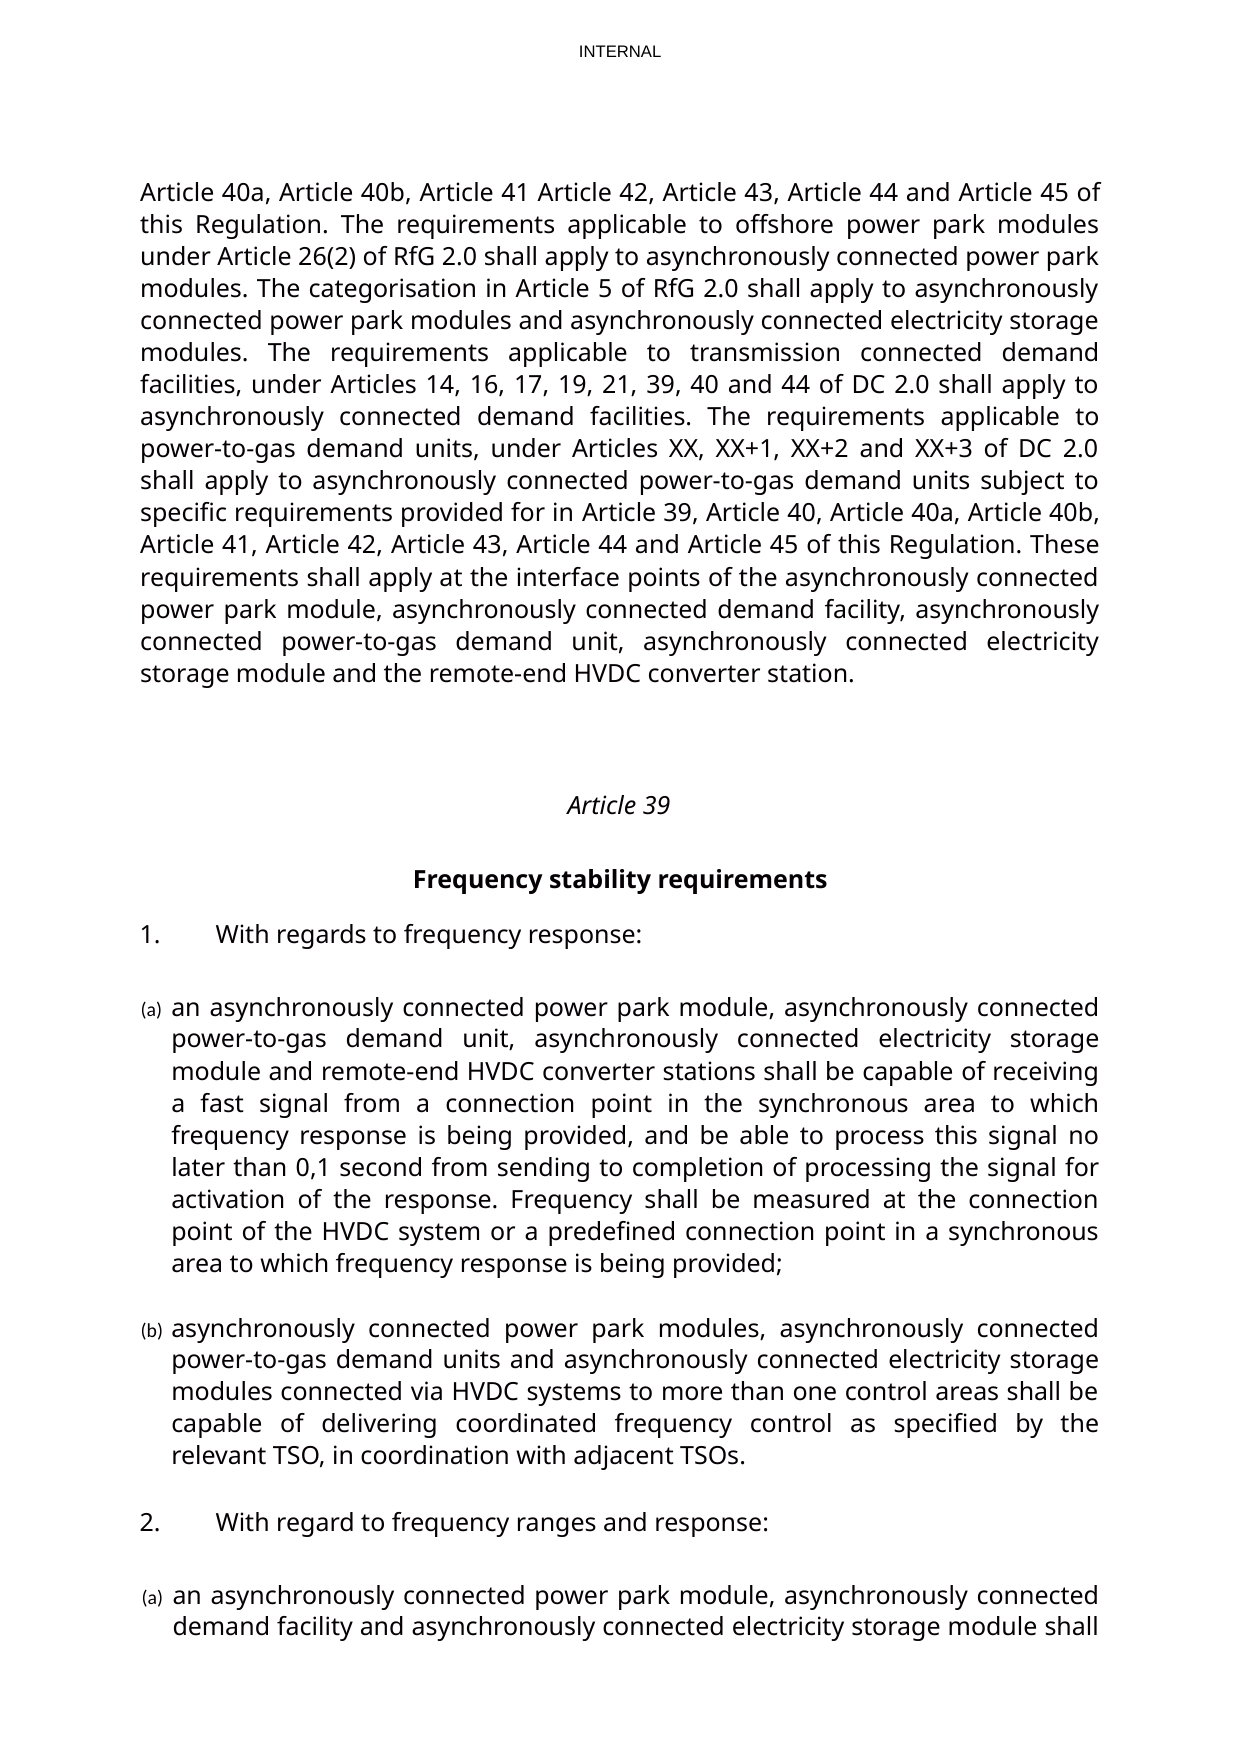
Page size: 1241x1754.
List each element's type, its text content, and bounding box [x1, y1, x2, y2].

subtitle Article 39 [140, 788, 1100, 822]
list asynchronously connected power park modules, asynchronously connected power-to-gas demand units and asynchronously connected electricity storage modules connected via HVDC systems to more than one control areas shall be capable of delivering coordinated frequency control as specified by the relevant TSO, in coordination with adjacent TSOs. [140, 1312, 1100, 1472]
list With regards to frequency response: [139, 918, 1100, 950]
list an asynchronously connected power park module, asynchronously connected power-to-gas demand unit, asynchronously connected electricity storage module and remote-end HVDC converter stations shall be capable of receiving a fast signal from a connection point in the synchronous area to which frequency response is being provided, and be able to process this signal no later than 0,1 second from sending to completion of processing the signal for activation of the response. Frequency shall be measured at the connection point of the HVDC system or a predefined connection point in a synchronous area to which frequency response is being provided; [140, 991, 1100, 1280]
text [139, 176, 1100, 689]
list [141, 1579, 1100, 1643]
list With regard to frequency ranges and response: [139, 1506, 1100, 1537]
text Frequency stability requirements [140, 862, 1100, 894]
